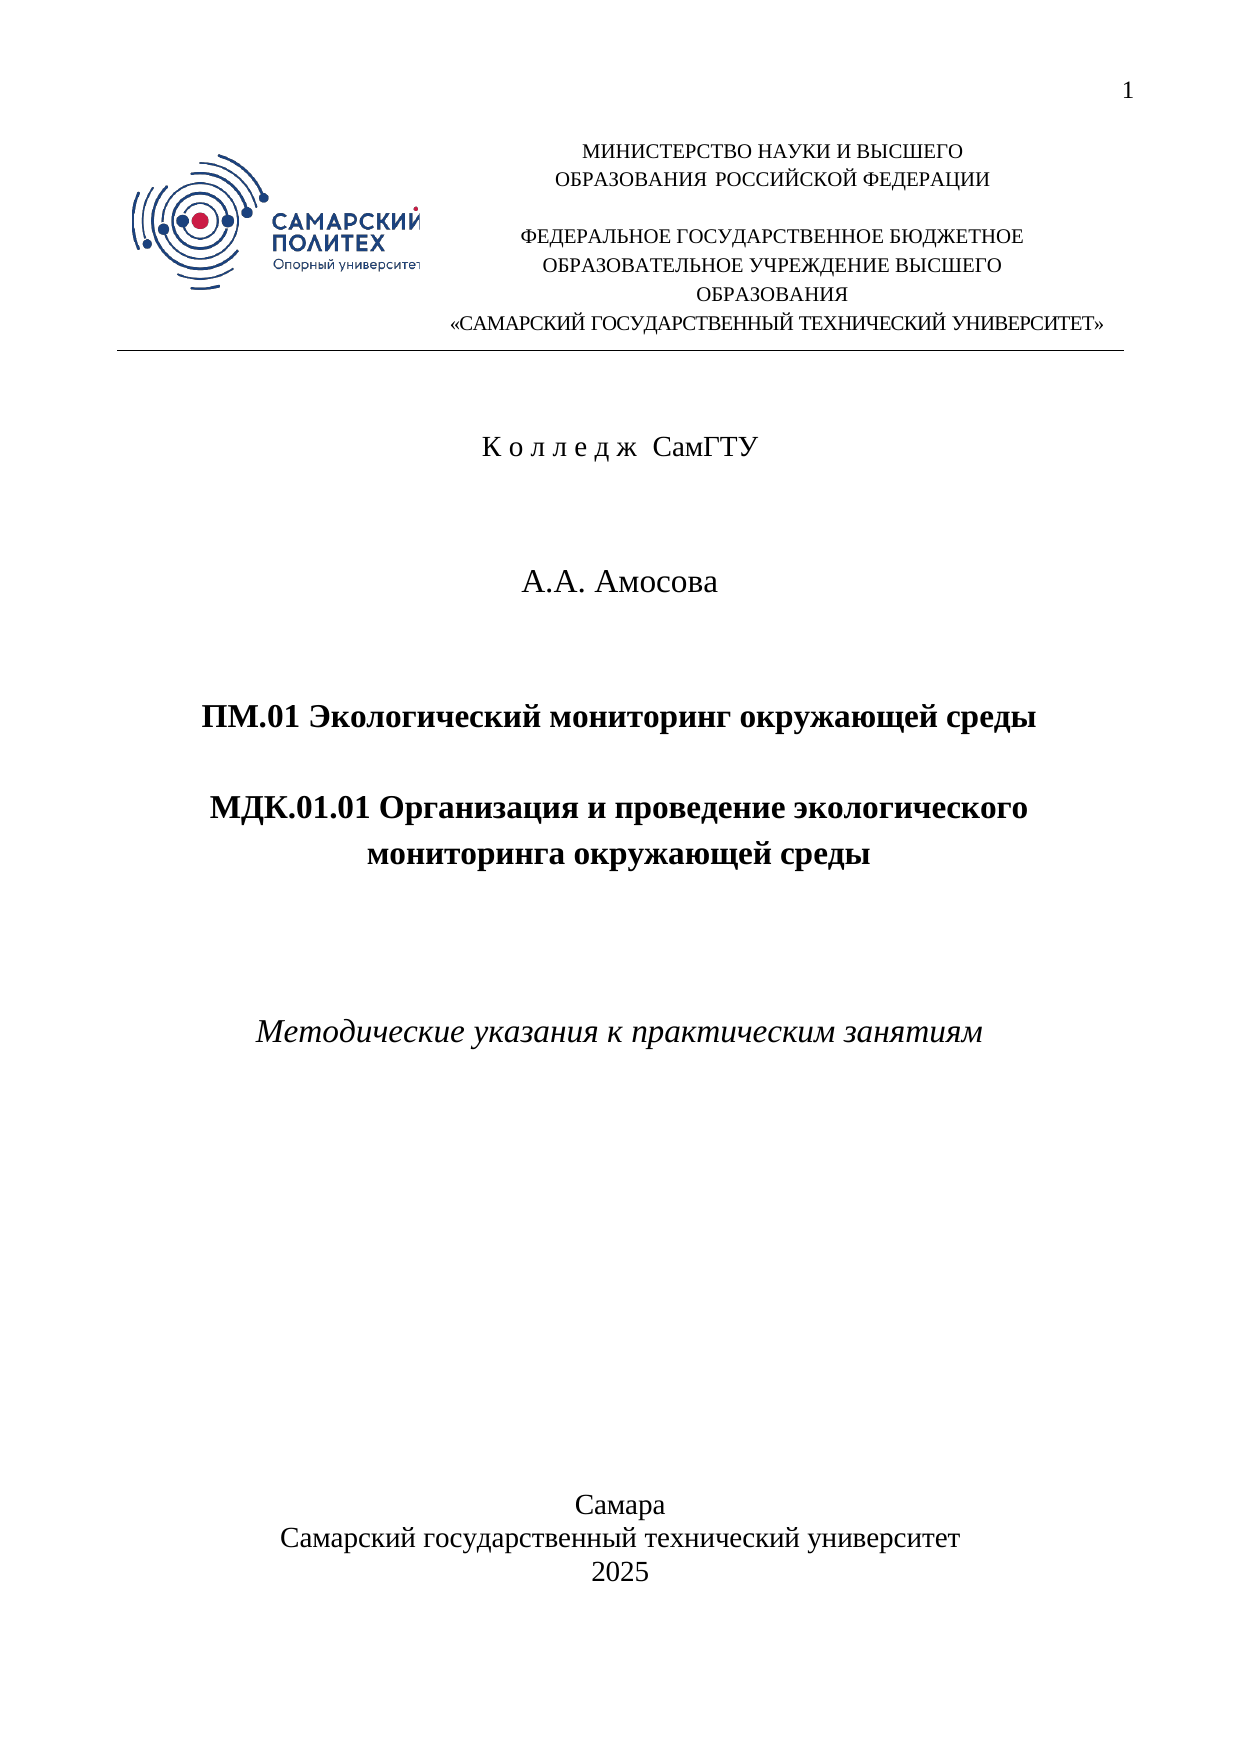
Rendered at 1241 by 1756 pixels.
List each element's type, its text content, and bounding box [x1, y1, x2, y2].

text Самарский государственный технический университет 2025 [278, 1520, 962, 1587]
text А.А. Амосова [137, 561, 1102, 599]
picture [132, 154, 420, 290]
text Методические указания к практическим занятиям [138, 1011, 1102, 1050]
subtitle К о л л е д ж СамГТУ [138, 429, 1102, 463]
text «САМАРСКИЙ ГОСУДАРСТВЕННЫЙ ТЕХНИЧЕСКИЙ УНИВЕРСИТЕТ» [448, 311, 1107, 335]
text МИНИСТЕРСТВО НАУКИ И ВЫСШЕГО ОБРАЗОВАНИЯ РОССИЙСКОЙ ФЕДЕРАЦИИ [504, 139, 1040, 191]
text ПМ.01 Экологический мониторинг окружающей среды [159, 696, 1078, 734]
subtitle Самара [138, 1487, 1102, 1520]
text МДК.01.01 Организация и проведение экологического мониторинга окружающей среды [159, 788, 1078, 872]
text ФЕДЕРАЛЬНОЕ ГОСУДАРСТВЕННОЕ БЮДЖЕТНОЕ ОБРАЗОВАТЕЛЬНОЕ УЧРЕЖДЕНИЕ ВЫСШЕГО ОБРАЗОВАНИЯ [464, 224, 1080, 306]
